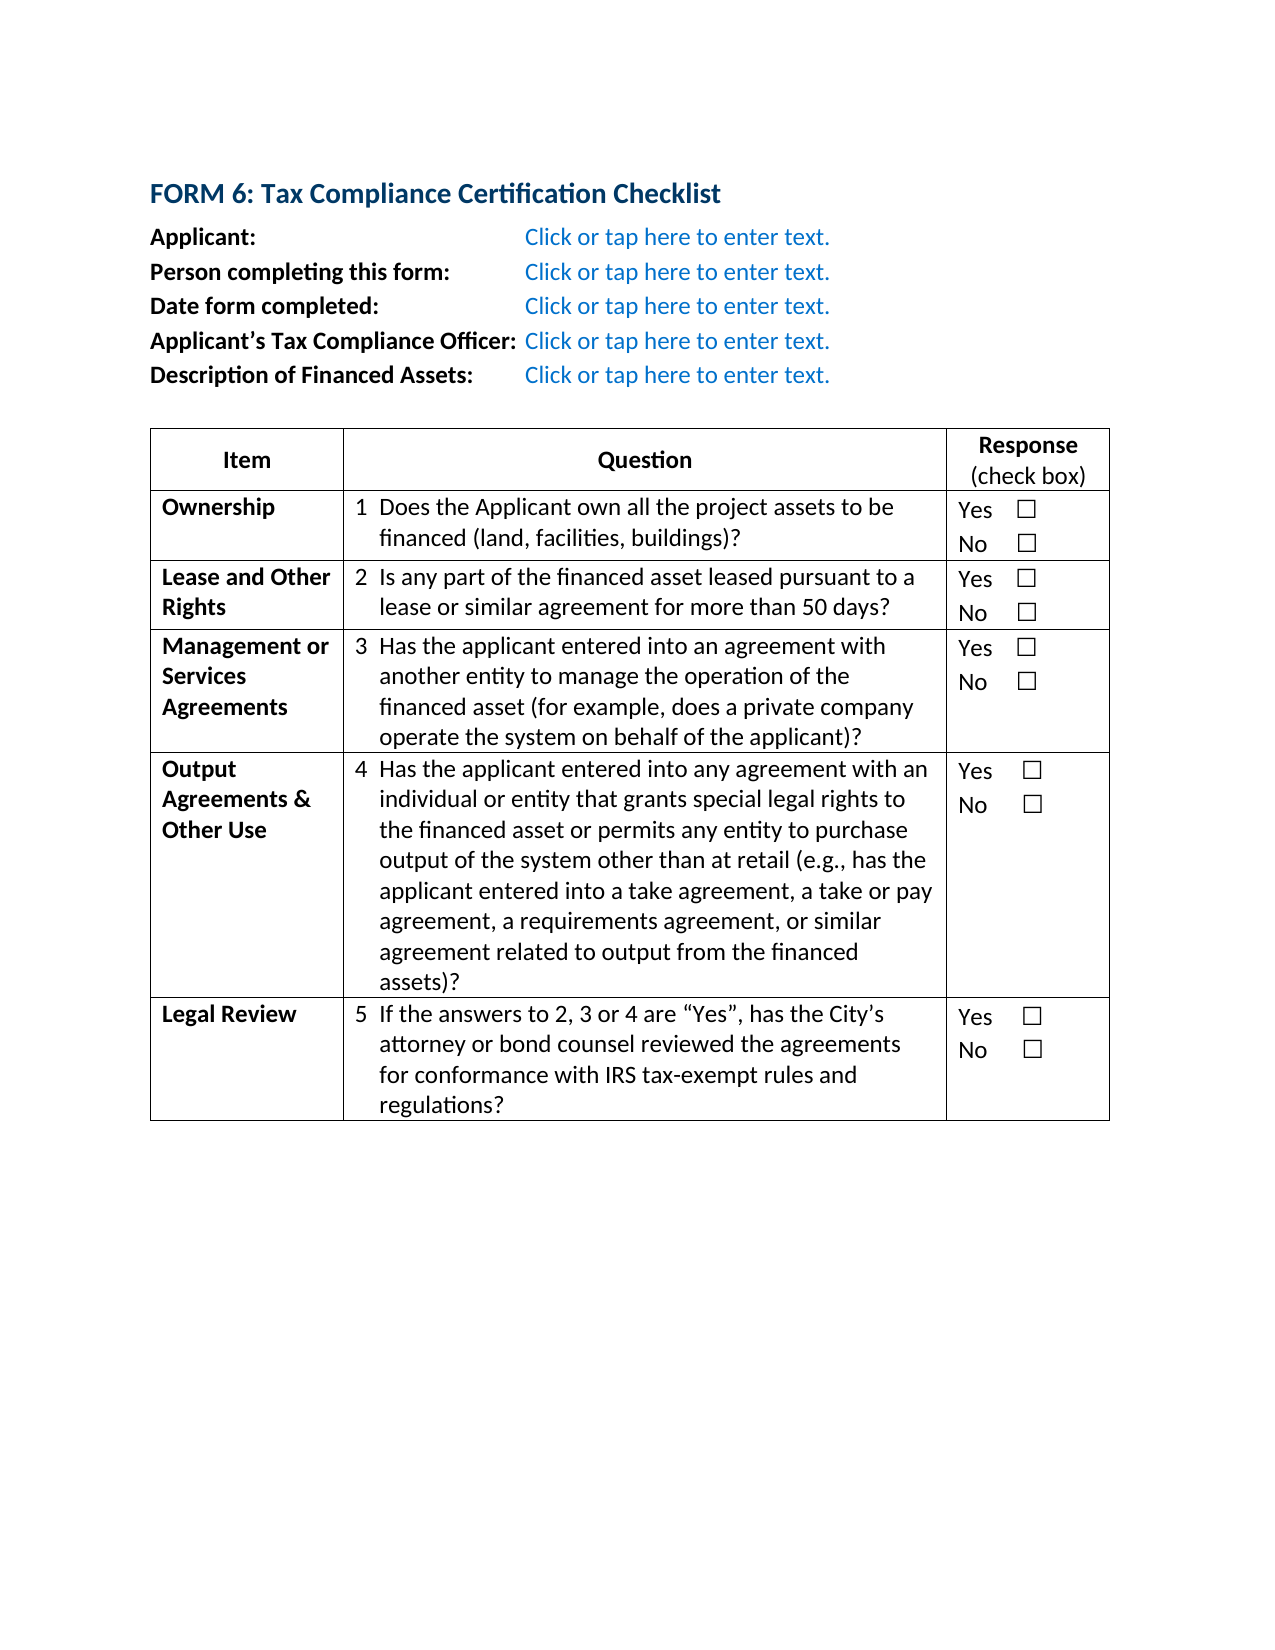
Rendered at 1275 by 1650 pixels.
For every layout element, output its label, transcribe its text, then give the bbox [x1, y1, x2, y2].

text Applicant’s Tax Compliance Officer: [150, 325, 1125, 355]
table_cell Management or Services Agreements [151, 630, 343, 752]
table_cell Has the applicant entered into any agreement with an individual or entity that grants special legal rights to the financed asset or permits any entity to purchase output of the system other than at retail (e.g., has the applicant entered into a take agreement, a take or pay agreement, a requirements agreement, or similar agreement related to output from the financed assets)? [368, 753, 946, 997]
table_cell Has the applicant entered into an agreement with another entity to manage the operation of the financed asset (for example, does a private company operate the system on behalf of the applicant)? [368, 630, 946, 752]
table_cell Yes No [947, 561, 1109, 629]
table_cell Lease and Other Rights [151, 561, 343, 629]
table_cell Legal Review [151, 998, 343, 1120]
table_header Item [151, 429, 343, 490]
table_cell Is any part of the financed asset leased pursuant to a lease or similar agreement for more than 50 days? [368, 561, 946, 629]
table_cell Yes No [947, 998, 1109, 1120]
text Person completing this form: [150, 256, 1125, 286]
table_cell 1 [344, 491, 368, 559]
subtitle FORM 6: Tax Compliance Certification Checklist [150, 175, 1125, 211]
table_cell 4 [344, 753, 368, 997]
table_cell 3 [344, 630, 368, 752]
text Applicant: [150, 221, 1125, 252]
table_cell If the answers to 2, 3 or 4 are “Yes”, has the City’s attorney or bond counsel reviewed the agreements for conformance with IRS tax-exempt rules and regulations? [368, 998, 946, 1120]
table_header Question [344, 429, 946, 490]
table_cell Yes No [947, 753, 1109, 997]
table_header Response (check box) [947, 429, 1109, 490]
text Description of Financed Assets: [150, 359, 1125, 390]
table_cell 5 [344, 998, 368, 1120]
table_cell Does the Applicant own all the project assets to be financed (land, facilities, buildings)? [368, 491, 946, 559]
table_cell Ownership [151, 491, 343, 559]
table_cell Output Agreements & Other Use [151, 753, 343, 997]
table_cell 2 [344, 561, 368, 629]
table_cell Yes No [947, 491, 1109, 559]
table_cell Yes No [947, 630, 1109, 752]
text Date form completed: [150, 290, 1125, 321]
